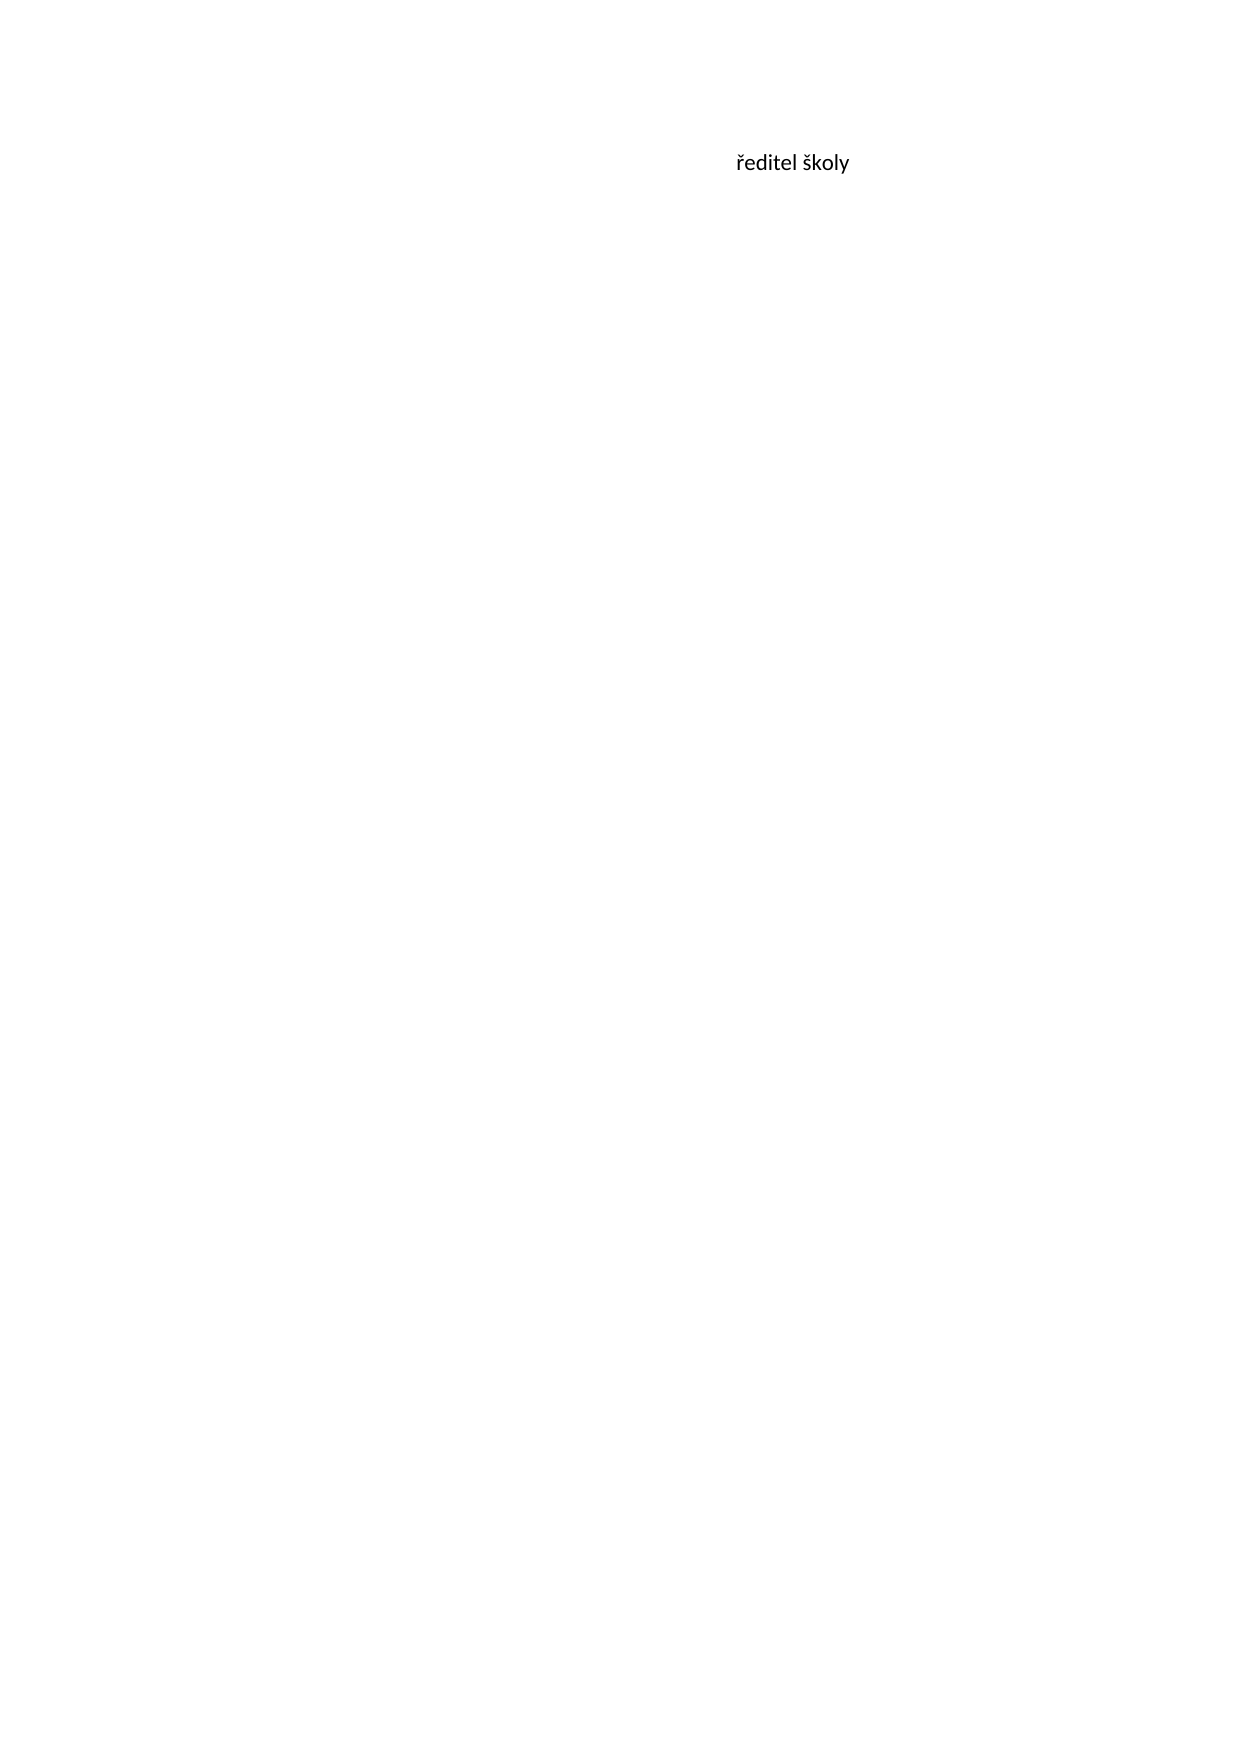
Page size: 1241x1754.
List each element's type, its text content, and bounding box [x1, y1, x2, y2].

text ředitel školy [148, 148, 1092, 176]
